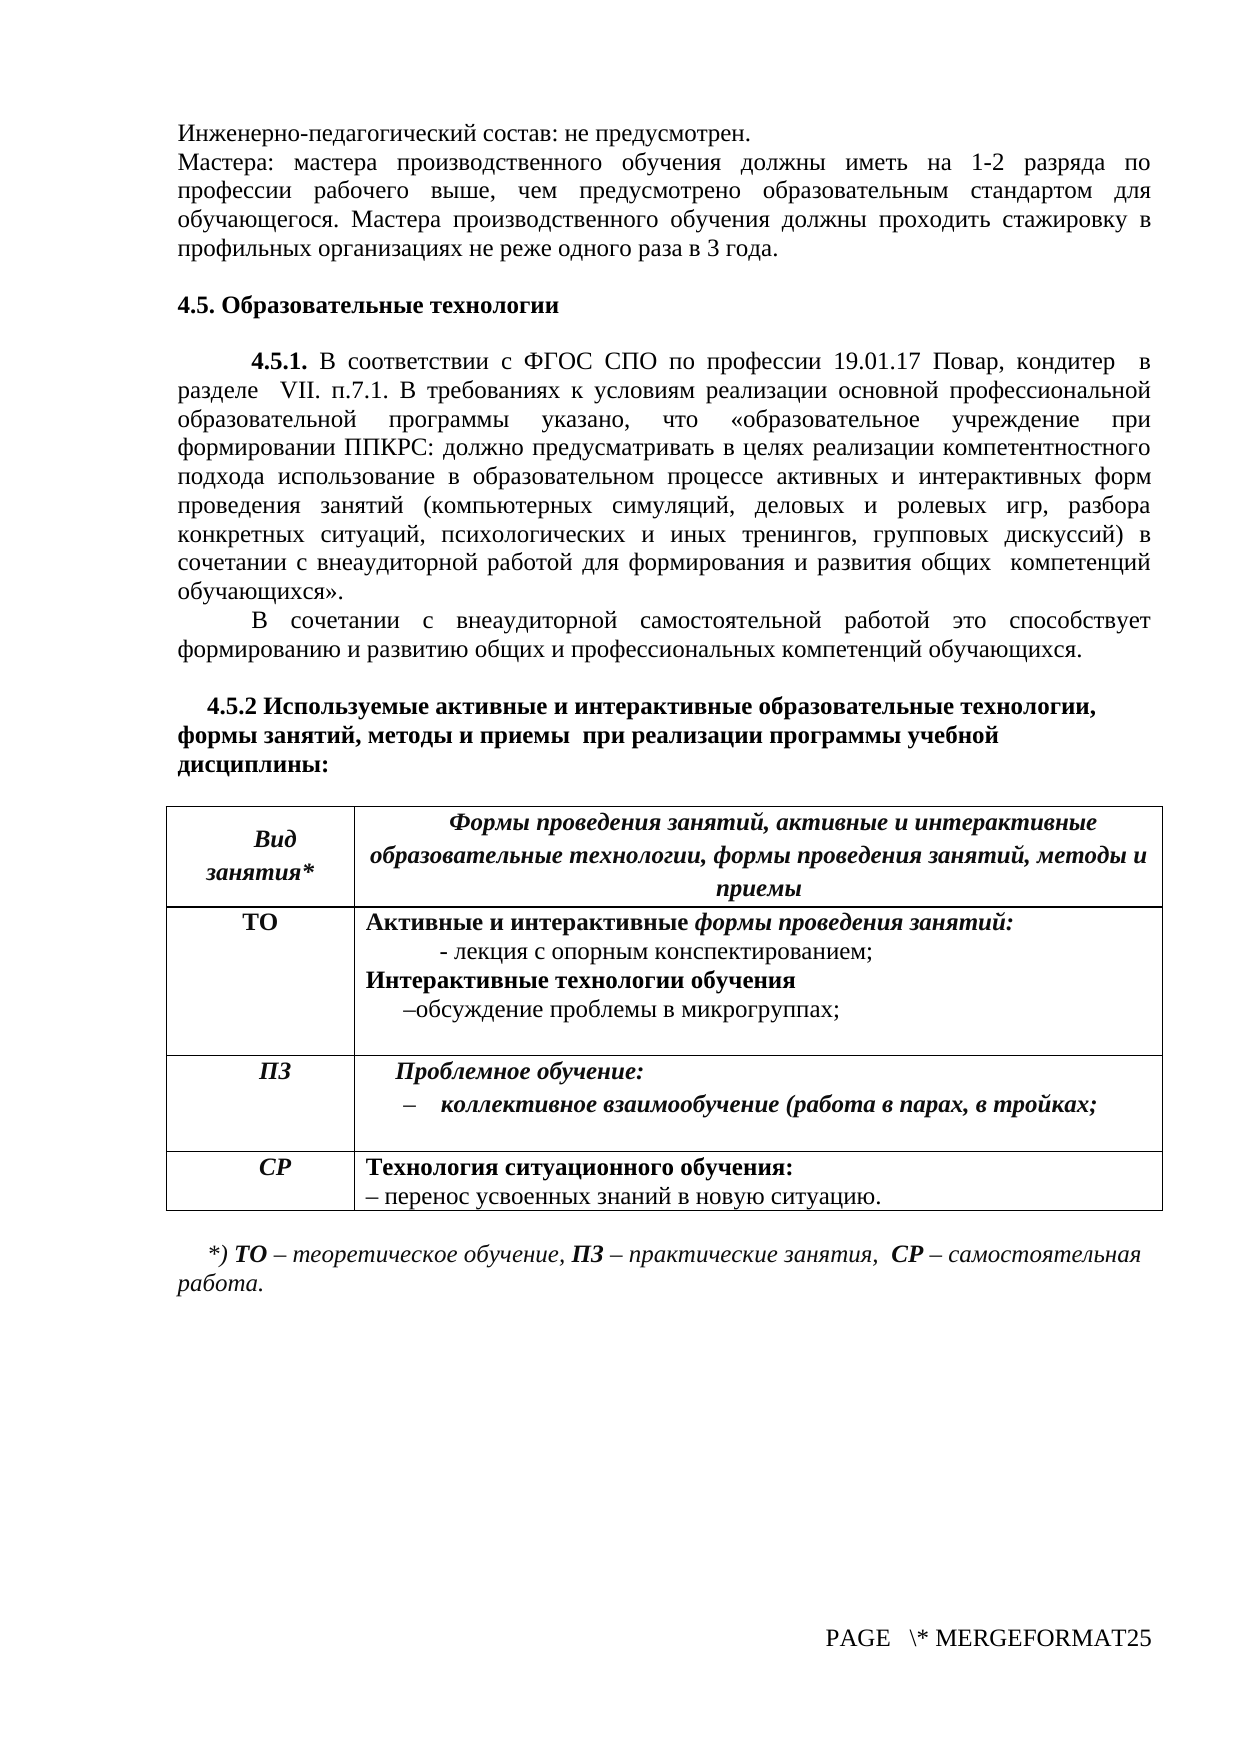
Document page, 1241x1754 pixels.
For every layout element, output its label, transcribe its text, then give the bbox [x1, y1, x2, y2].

table_cell Проблемное обучение: коллективное взаимообучение (работа в парах, в тройках; [355, 1056, 1162, 1151]
table_cell СР [167, 1152, 354, 1210]
table_cell ПЗ [167, 1056, 354, 1151]
table_header Вид занятия* [167, 807, 354, 906]
table_cell Технология ситуационного обучения: – перенос усвоенных знаний в новую ситуацию. [355, 1152, 1162, 1210]
table_cell Активные и интерактивные формы проведения занятий: - лекция с опорным конспектированием; Интерактивные технологии обучения –обсуждение проблемы в микрогруппах; [355, 908, 1162, 1055]
subtitle *) ТО – теоретическое обучение, ПЗ – практические занятия, СР – самостоятельная работа. [177, 1239, 1152, 1297]
subtitle 4.5.2 Используемые активные и интерактивные образовательные технологии, формы занятий, методы и приемы при реализации программы учебной дисциплины: [177, 691, 1152, 777]
table_header Формы проведения занятий, активные и интерактивные образовательные технологии, формы проведения занятий, методы и приемы [355, 807, 1162, 906]
text 4.5. Образовательные технологии [177, 291, 1152, 319]
table_cell ТО [167, 908, 354, 1055]
text Мастера: мастера производственного обучения должны иметь на 1-2 разряда по профессии рабочего выше, чем предусмотрено образовательным стандартом для обучающегося. Мастера производственного обучения должны проходить стажировку в профильных организациях не реже одного раза в 3 года. [177, 147, 1152, 262]
text Инженерно-педагогический состав: не предусмотрен. [177, 118, 1152, 147]
text 4.5.1. В соответствии с ФГОС СПО по профессии Повар, кондитер в разделе VII. п.7.1. В требованиях к условиям реализации основной профессиональной образовательной программы указано, что «образовательное учреждение при формировании ППКРС: должно предусматривать в целях реализации компетентностного подхода использование в образовательном процессе активных и интерактивных форм проведения занятий (компьютерных симуляций, деловых и ролевых игр, разбора конкретных ситуаций, психологических и иных тренингов, групповых дискуссий) в сочетании с внеаудиторной работой для формирования и развития общих компетенций обучающихся». [177, 346, 1152, 605]
subtitle В сочетании с внеаудиторной самостоятельной работой это способствует формированию и развитию общих и профессиональных компетенций обучающихся. [177, 605, 1152, 662]
